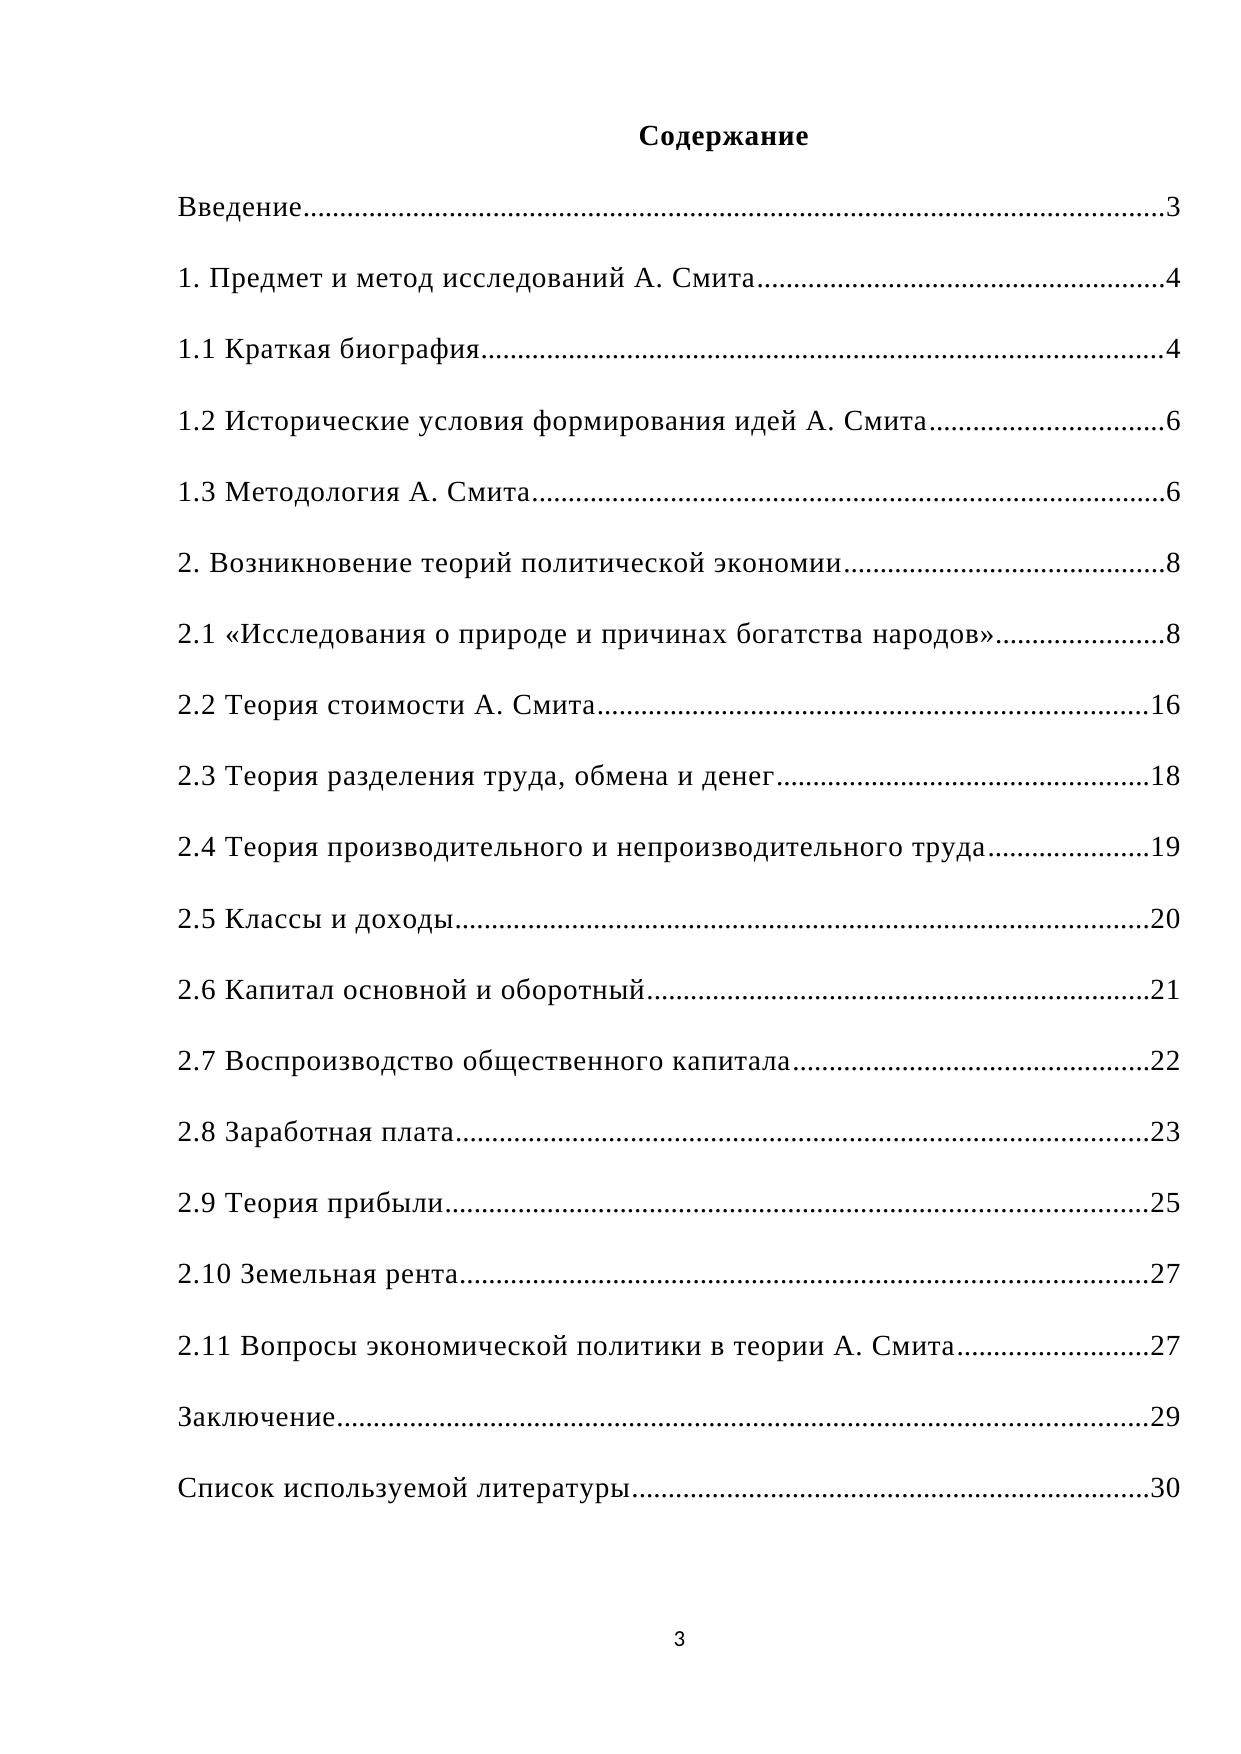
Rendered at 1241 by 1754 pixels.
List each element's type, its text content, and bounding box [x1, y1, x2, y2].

text 2.2 Теория стоимости А. Смита 16 [177, 687, 1181, 721]
text Заключение 29 [177, 1399, 1181, 1432]
text Введение 3 [177, 189, 1181, 223]
text Список используемой литературы 30 [177, 1470, 1181, 1503]
text 2.5 Классы и доходы 20 [177, 901, 1181, 934]
text 2.9 Теория прибыли 25 [177, 1185, 1181, 1219]
text 2.11 Вопросы экономической политики в теории А. Смита 27 [177, 1328, 1181, 1361]
text 1.2 Исторические условия формирования идей А. Смита 6 [177, 403, 1181, 436]
text 2.3 Теория разделения труда, обмена и денег 18 [177, 758, 1181, 792]
text 2.8 Заработная плата 23 [177, 1114, 1181, 1148]
text 2.1 «Исследования о природе и причинах богатства народов» 8 [177, 616, 1181, 650]
text 2.4 Теория производительного и непроизводительного труда 19 [177, 829, 1181, 863]
text 2.10 Земельная рента 27 [177, 1256, 1181, 1290]
text 2.7 Воспроизводство общественного капитала 22 [177, 1043, 1181, 1077]
text 2.6 Капитал основной и оборотный 21 [177, 972, 1181, 1005]
text 1.1 Краткая биография 4 [177, 332, 1181, 365]
text 2. Возникновение теорий политической экономии 8 [177, 545, 1181, 578]
text 1. Предмет и метод исследований А. Смита 4 [177, 260, 1181, 294]
text 1.3 Методология А. Смита 6 [177, 474, 1181, 507]
text Содержание [266, 118, 1181, 152]
